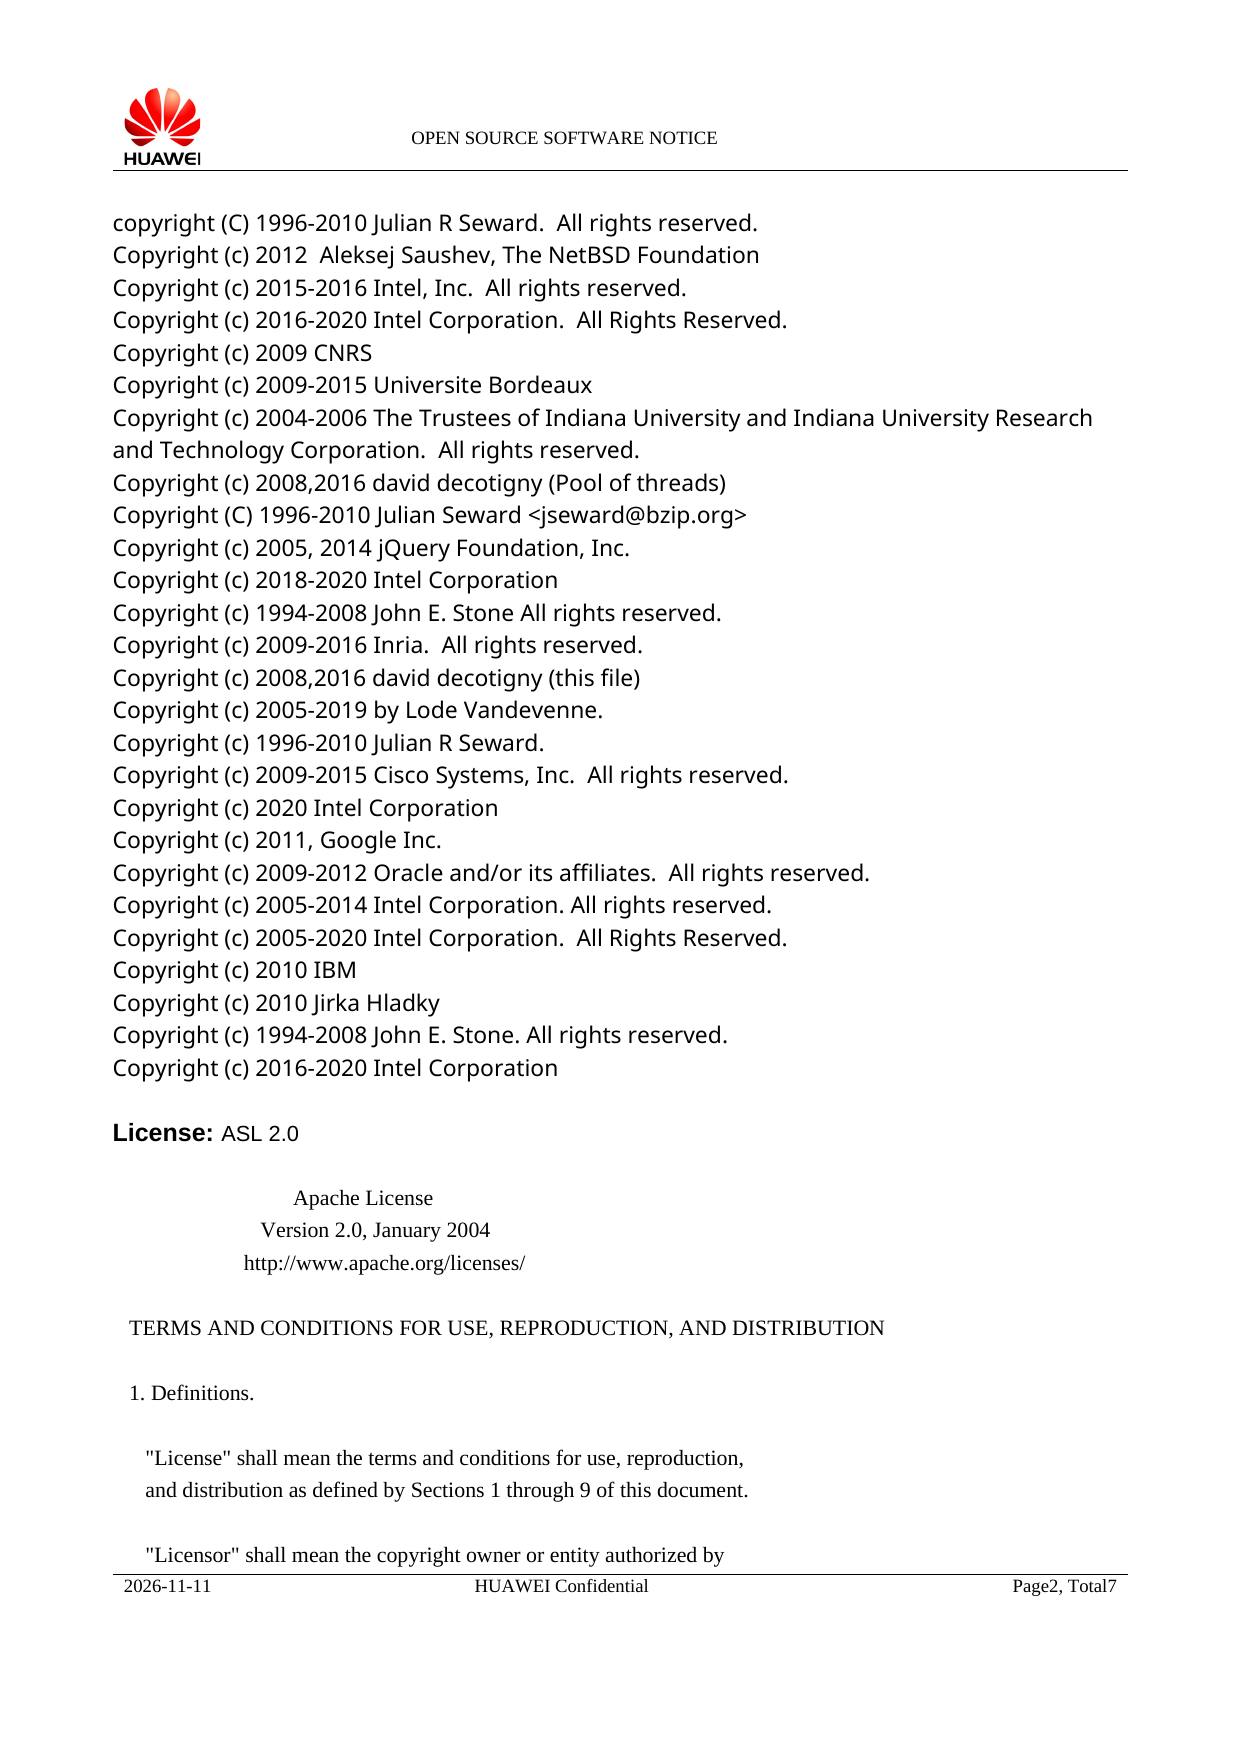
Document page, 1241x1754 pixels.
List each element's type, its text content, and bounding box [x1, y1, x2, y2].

picture [124, 88, 201, 165]
text License: ASL 2.0 [112, 1116, 1128, 1149]
